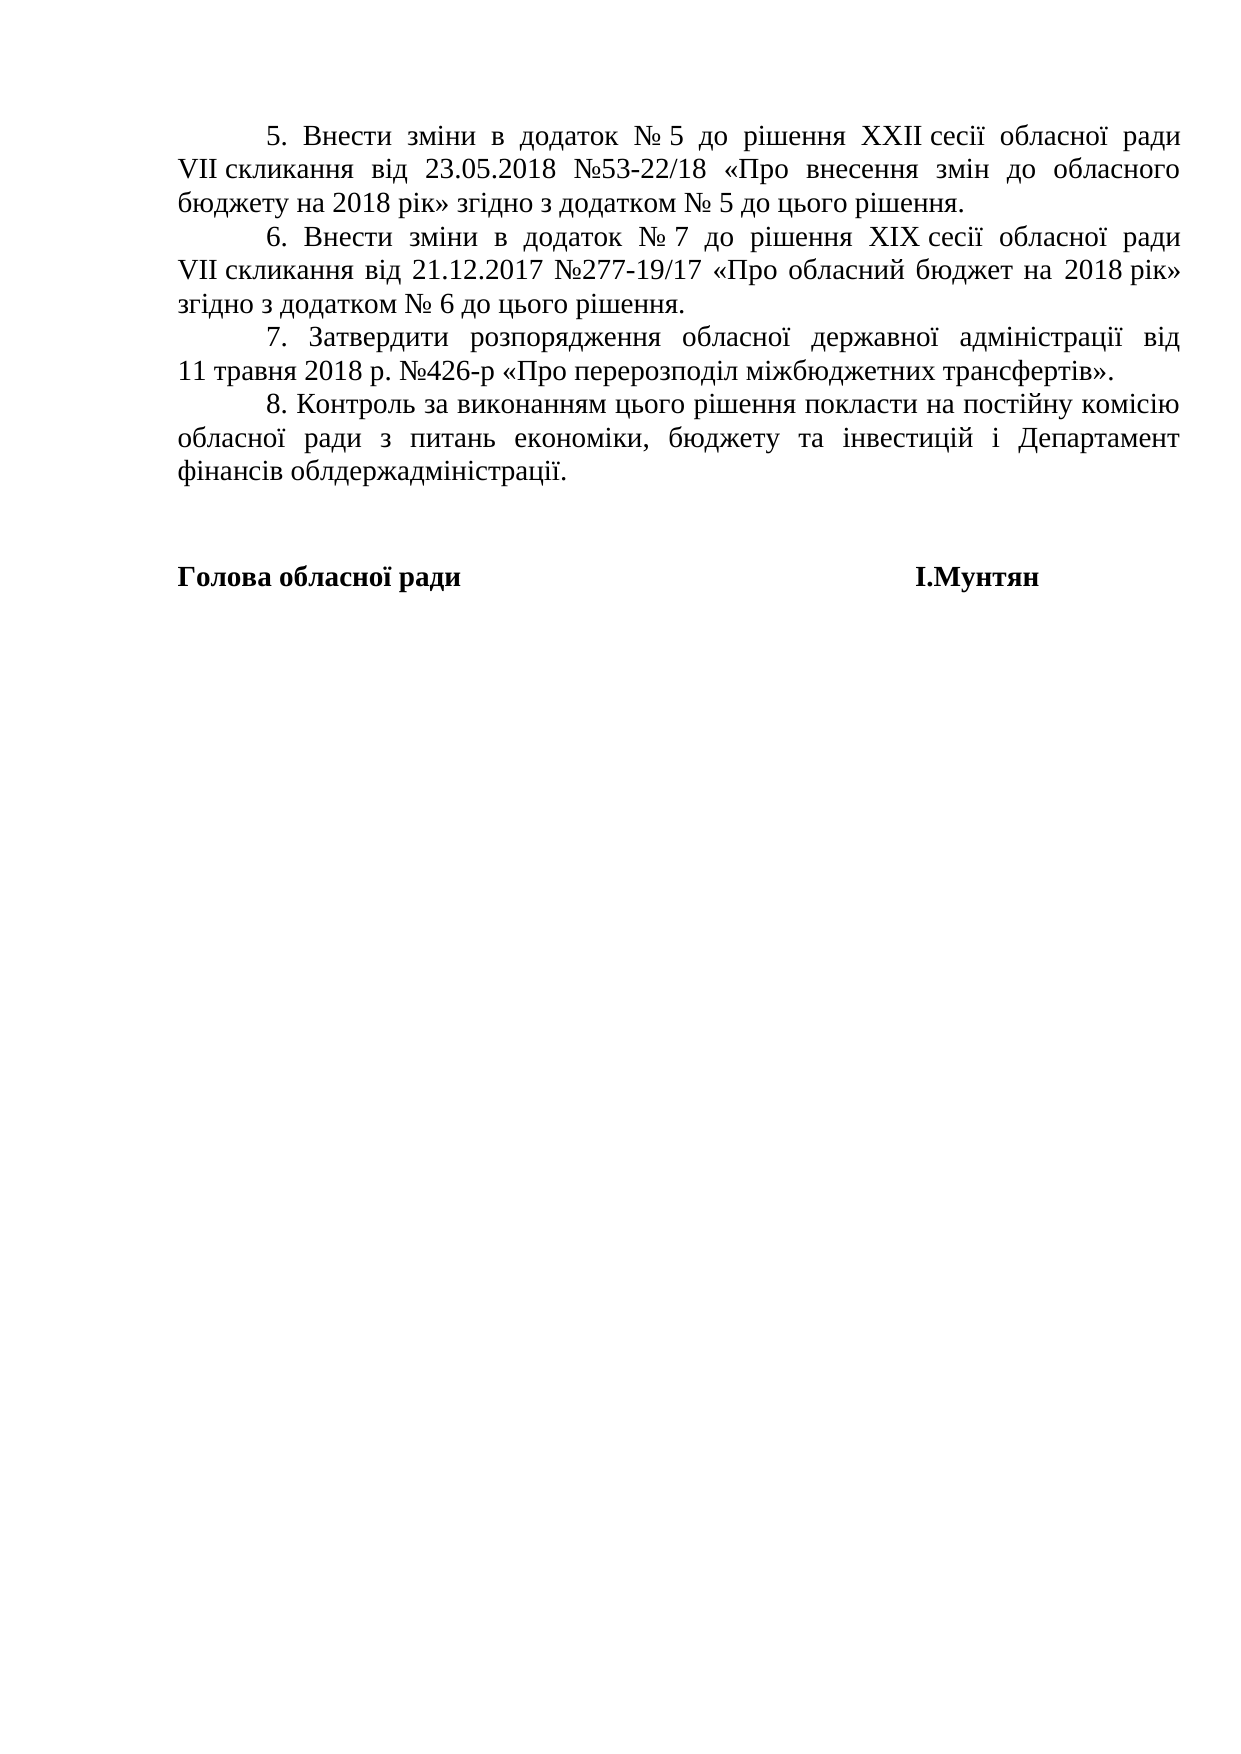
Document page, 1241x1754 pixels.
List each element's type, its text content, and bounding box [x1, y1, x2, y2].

list Голова обласної ради І.Мунтян [177, 559, 1181, 593]
text 6. Внести зміни в додаток № 7 до рішення ХІХ сесії обласної ради VІІ скликання від 21.12.2017 №277-19/17 «Про обласний бюджет на 2018 рік» згідно з додатком № 6 до цього рішення. [177, 219, 1181, 319]
list 8. Контроль за виконанням цього рішення покласти на постійну комісію обласної ради з питань економіки, бюджету та інвестицій і Департамент фінансів облдержадміністрації. [177, 386, 1181, 487]
text 5. Внести зміни в додаток № 5 до рішення ХХII сесії обласної ради VІІ скликання від 23.05.2018 №53-22/18 «Про внесення змін до обласного бюджету на 2018 рік» згідно з додатком № 5 до цього рішення. [177, 118, 1181, 219]
text 7. Затвердити розпорядження обласної державної адміністрації від 11 травня 2018 р. №426-р «Про перерозподіл міжбюджетних трансфертів». [177, 319, 1181, 386]
